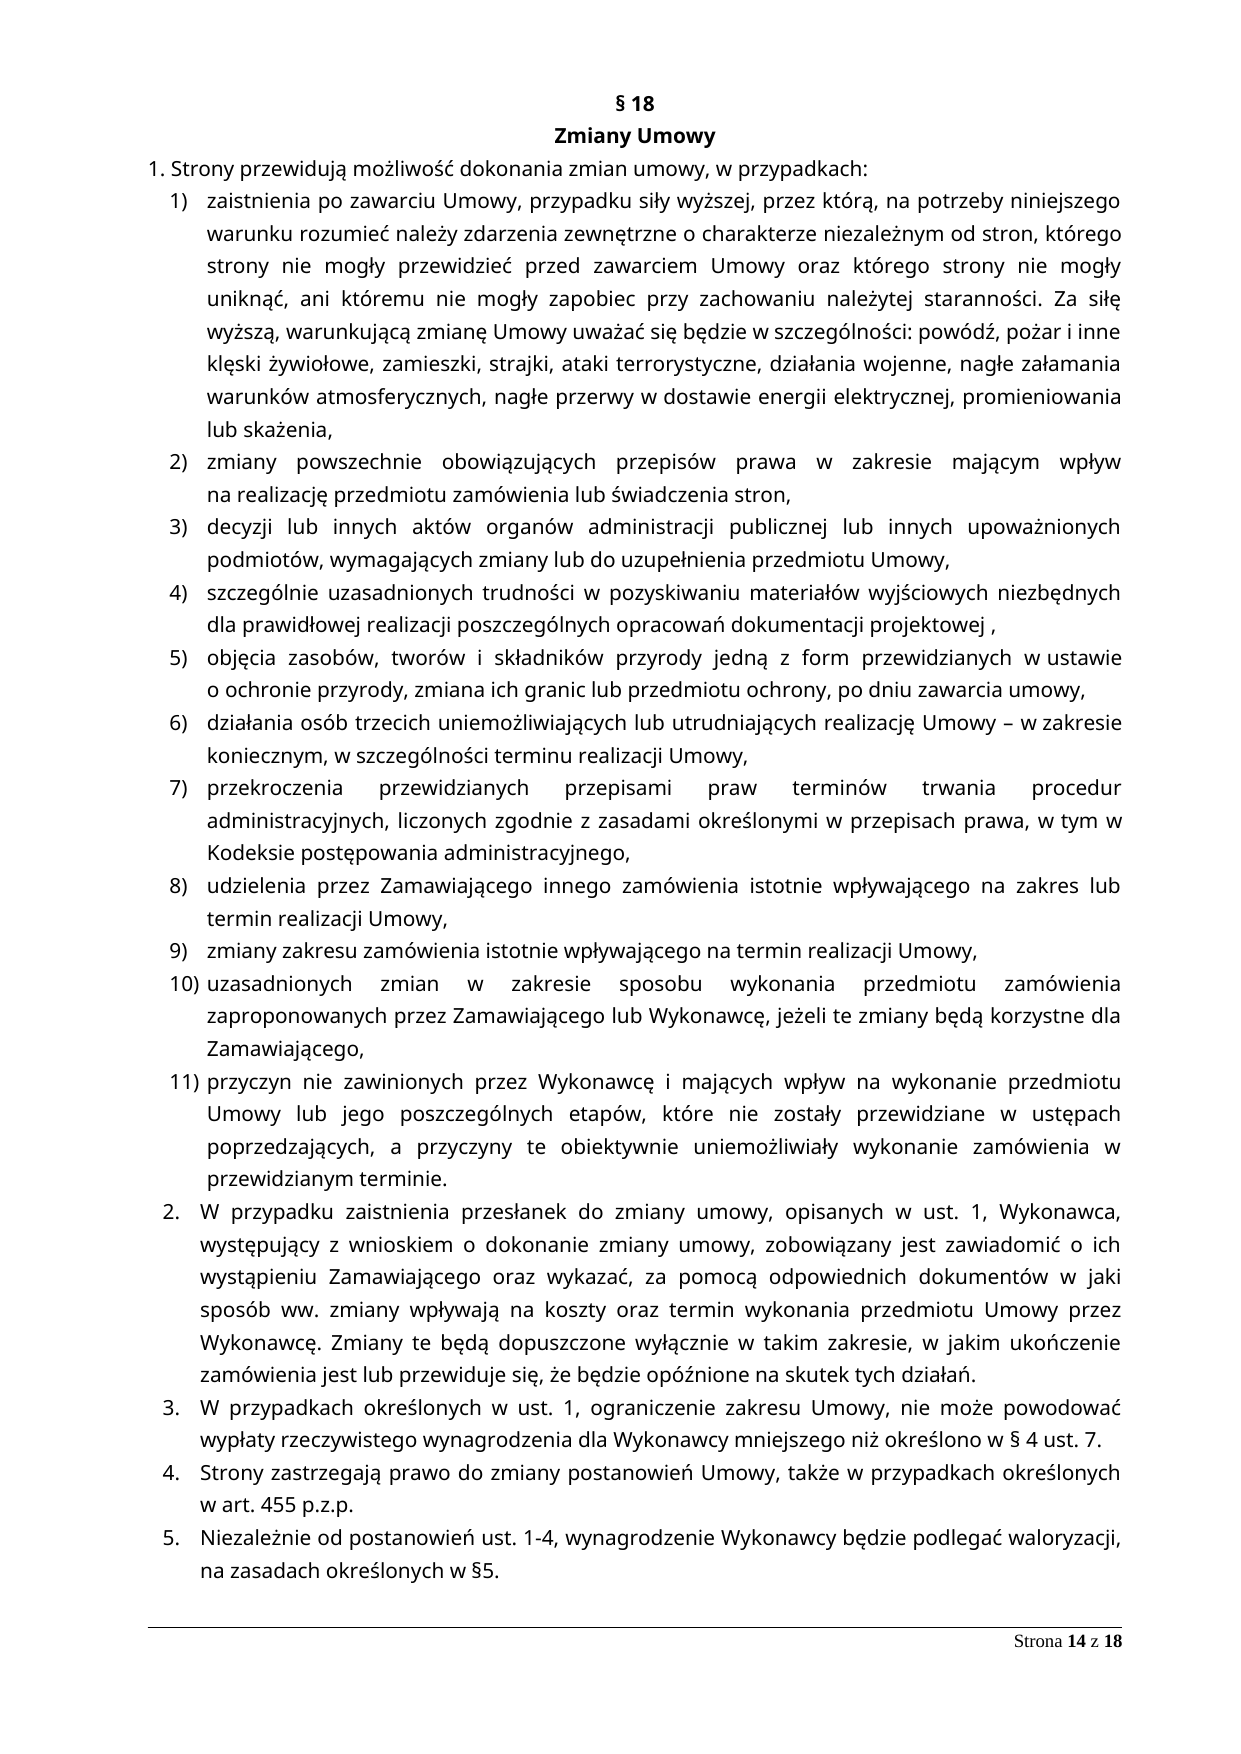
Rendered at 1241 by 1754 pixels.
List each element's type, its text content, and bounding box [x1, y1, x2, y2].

list zaistnienia po zawarciu Umowy, przypadku siły wyższej, przez którą, na potrzeby niniejszego warunku rozumieć należy zdarzenia zewnętrzne o charakterze niezależnym od stron, którego strony nie mogły przewidzieć przed zawarciem Umowy oraz którego strony nie mogły uniknąć, ani któremu nie mogły zapobiec przy zachowaniu należytej staranności. Za siłę wyższą, warunkującą zmianę Umowy uważać się będzie w szczególności: powódź, pożar i inne klęski żywiołowe, zamieszki, strajki, ataki terrorystyczne, działania wojenne, nagłe załamania warunków atmosferycznych, nagłe przerwy w dostawie energii elektrycznej, promieniowania lub skażenia, [169, 186, 1122, 443]
list zmiany zakresu zamówienia istotnie wpływającego na termin realizacji Umowy, [169, 936, 1122, 965]
list W przypadkach określonych w ust. 1, ograniczenie zakresu Umowy, nie może powodować wypłaty rzeczywistego wynagrodzenia dla Wykonawcy mniejszego niż określono w § 4 ust. 7. [162, 1393, 1122, 1454]
text Zmiany Umowy [148, 121, 1122, 150]
text 1. Strony przewidują możliwość dokonania zmian umowy, w przypadkach: [148, 154, 1122, 182]
list przekroczenia przewidzianych przepisami praw terminów trwania procedur administracyjnych, liczonych zgodnie z zasadami określonymi w przepisach prawa, w tym w Kodeksie postępowania administracyjnego, [169, 773, 1122, 867]
list działania osób trzecich uniemożliwiających lub utrudniających realizację Umowy – w zakresie koniecznym, w szczególności terminu realizacji Umowy, [169, 708, 1122, 769]
list Strony zastrzegają prawo do zmiany postanowień Umowy, także w przypadkach określonych w art. 455 p.z.p. [162, 1458, 1122, 1519]
text § 18 [148, 89, 1122, 117]
list uzasadnionych zmian w zakresie sposobu wykonania przedmiotu zamówienia zaproponowanych przez Zamawiającego lub Wykonawcę, jeżeli te zmiany będą korzystne dla Zamawiającego, [169, 969, 1122, 1063]
list zmiany powszechnie obowiązujących przepisów prawa w zakresie mającym wpływ na realizację przedmiotu zamówienia lub świadczenia stron, [169, 447, 1122, 508]
list przyczyn nie zawinionych przez Wykonawcę i mających wpływ na wykonanie przedmiotu Umowy lub jego poszczególnych etapów, które nie zostały przewidziane w ustępach poprzedzających, a przyczyny te obiektywnie uniemożliwiały wykonanie zamówienia w przewidzianym terminie. [169, 1067, 1122, 1193]
list udzielenia przez Zamawiającego innego zamówienia istotnie wpływającego na zakres lub termin realizacji Umowy, [169, 871, 1122, 932]
list objęcia zasobów, tworów i składników przyrody jedną z form przewidzianych w ustawie o ochronie przyrody, zmiana ich granic lub przedmiotu ochrony, po dniu zawarcia umowy, [169, 643, 1122, 704]
list decyzji lub innych aktów organów administracji publicznej lub innych upoważnionych podmiotów, wymagających zmiany lub do uzupełnienia przedmiotu Umowy, [169, 512, 1122, 573]
list Niezależnie od postanowień ust. 1-4, wynagrodzenie Wykonawcy będzie podlegać waloryzacji, na zasadach określonych w §5. [162, 1523, 1122, 1584]
list W przypadku zaistnienia przesłanek do zmiany umowy, opisanych w ust. 1, Wykonawca, występujący z wnioskiem o dokonanie zmiany umowy, zobowiązany jest zawiadomić o ich wystąpieniu Zamawiającego oraz wykazać, za pomocą odpowiednich dokumentów w jaki sposób ww. zmiany wpływają na koszty oraz termin wykonania przedmiotu Umowy przez Wykonawcę. Zmiany te będą dopuszczone wyłącznie w takim zakresie, w jakim ukończenie zamówienia jest lub przewiduje się, że będzie opóźnione na skutek tych działań. [162, 1197, 1122, 1389]
list szczególnie uzasadnionych trudności w pozyskiwaniu materiałów wyjściowych niezbędnych dla prawidłowej realizacji poszczególnych opracowań dokumentacji projektowej , [169, 578, 1122, 639]
